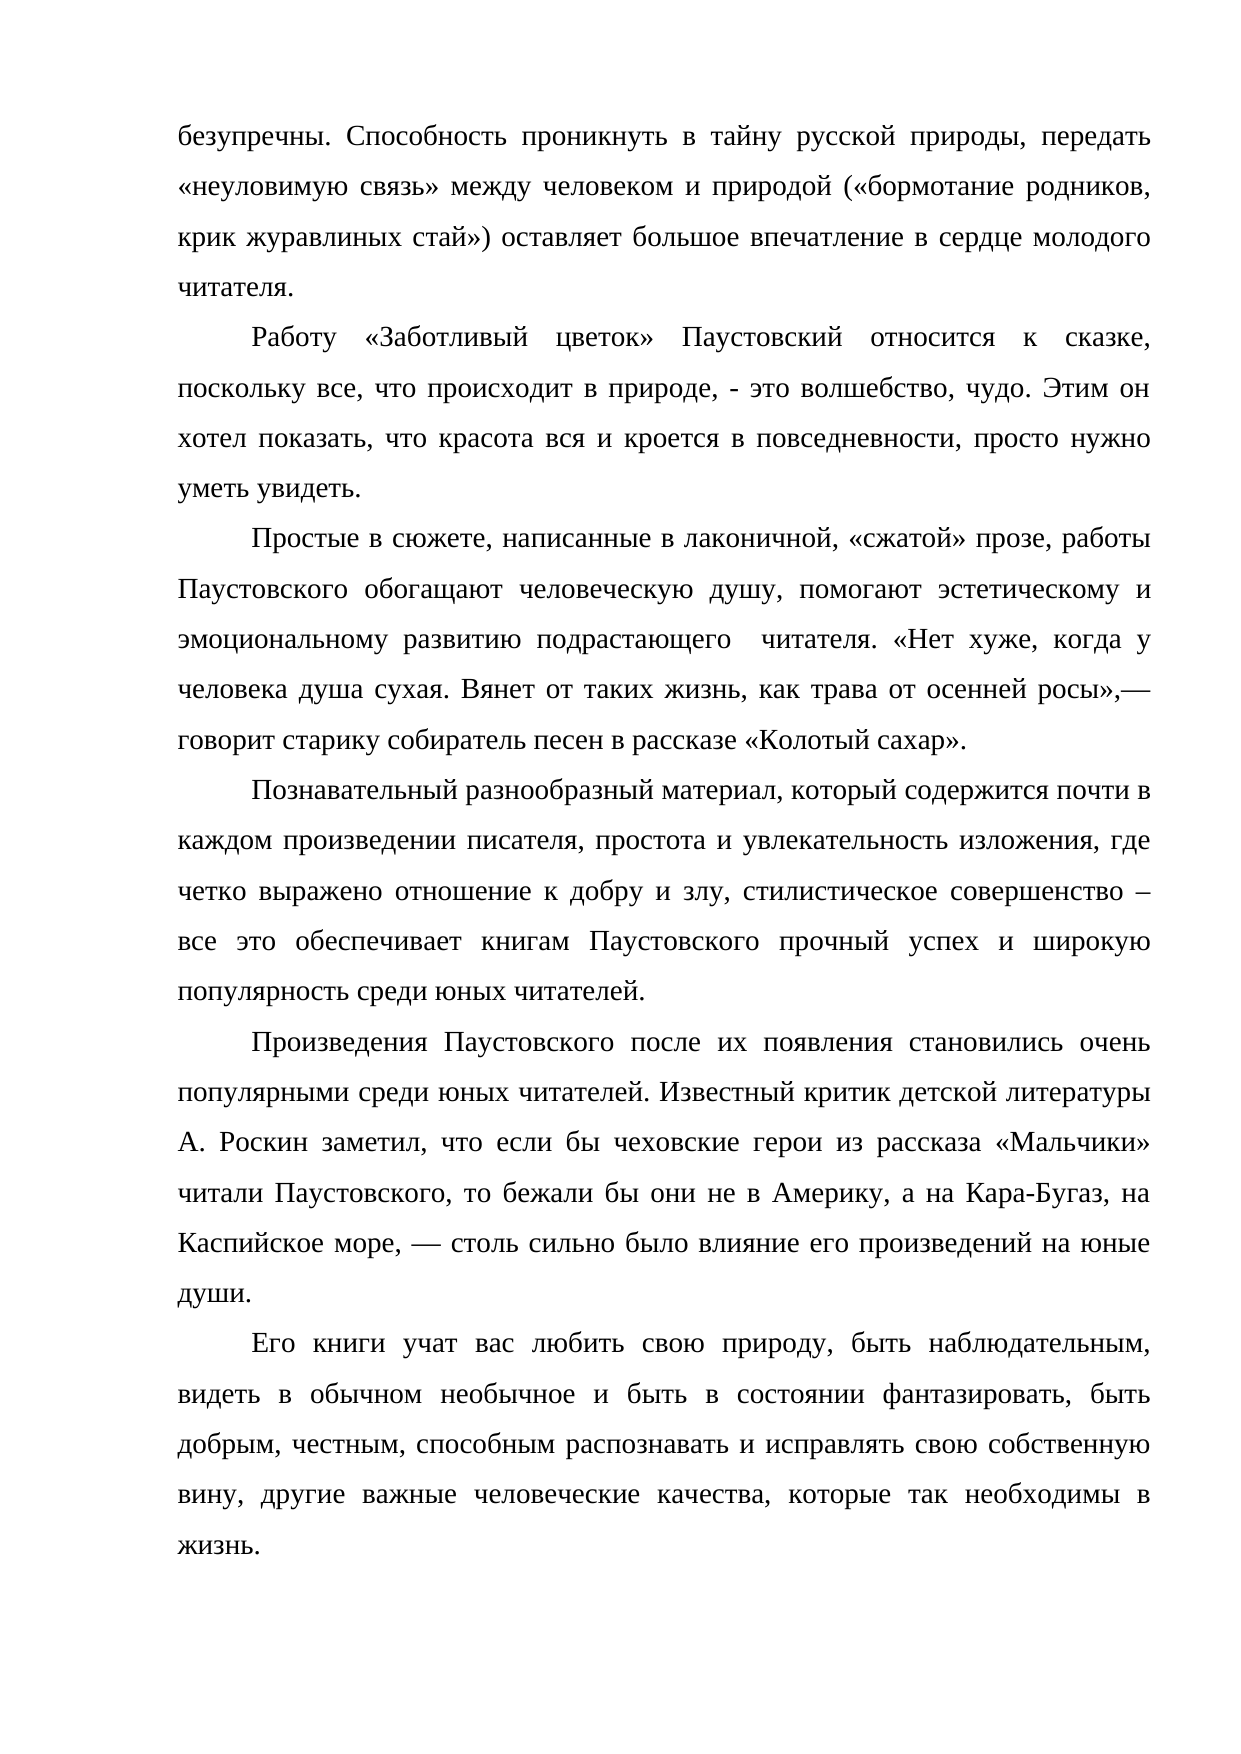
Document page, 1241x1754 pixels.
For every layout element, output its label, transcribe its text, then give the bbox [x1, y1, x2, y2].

text Познавательный разнообразный материал, который содержится почти в каждом произведении писателя, простота и увлекательность изложения, где четко выражено отношение к добру и злу, стилистическое совершенство – все это обеспечивает книгам Паустовского прочный успех и широкую популярность среди юных читателей. [177, 772, 1152, 1007]
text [177, 118, 1152, 303]
text Его книги учат вас любить свою природу, быть наблюдательным, видеть в обычном необычное и быть в состоянии фантазировать, быть добрым, честным, способным распознавать и исправлять свою собственную вину, другие важные человеческие качества, которые так необходимы в жизнь. [177, 1326, 1152, 1560]
text Простые в сюжете, написанные в лаконичной, «сжатой» прозе, работы Паустовского обогащают человеческую душу, помогают эстетическому и эмоциональному развитию подрастающего читателя. «Нет хуже, когда у человека душа сухая. Вянет от таких жизнь, как трава от осенней росы»,— говорит старику собиратель песен в рассказе «Колотый сахар». [177, 521, 1152, 755]
text Работу «Заботливый цветок» Паустовский относится к сказке, поскольку все, что происходит в природе, - это волшебство, чудо. Этим он хотел показать, что красота вся и кроется в повседневности, просто нужно уметь увидеть. [177, 319, 1152, 504]
text Произведения Паустовского после их появления становились очень популярными среди юных читателей. Известный критик детской литературы А. Роскин заметил, что если бы чеховские герои из рассказа «Мальчики» читали Паустовского, то бежали бы они не в Америку, а на Кара-Бугаз, на Каспийское море, — столь сильно было влияние его произведений на юные души. [177, 1024, 1152, 1309]
